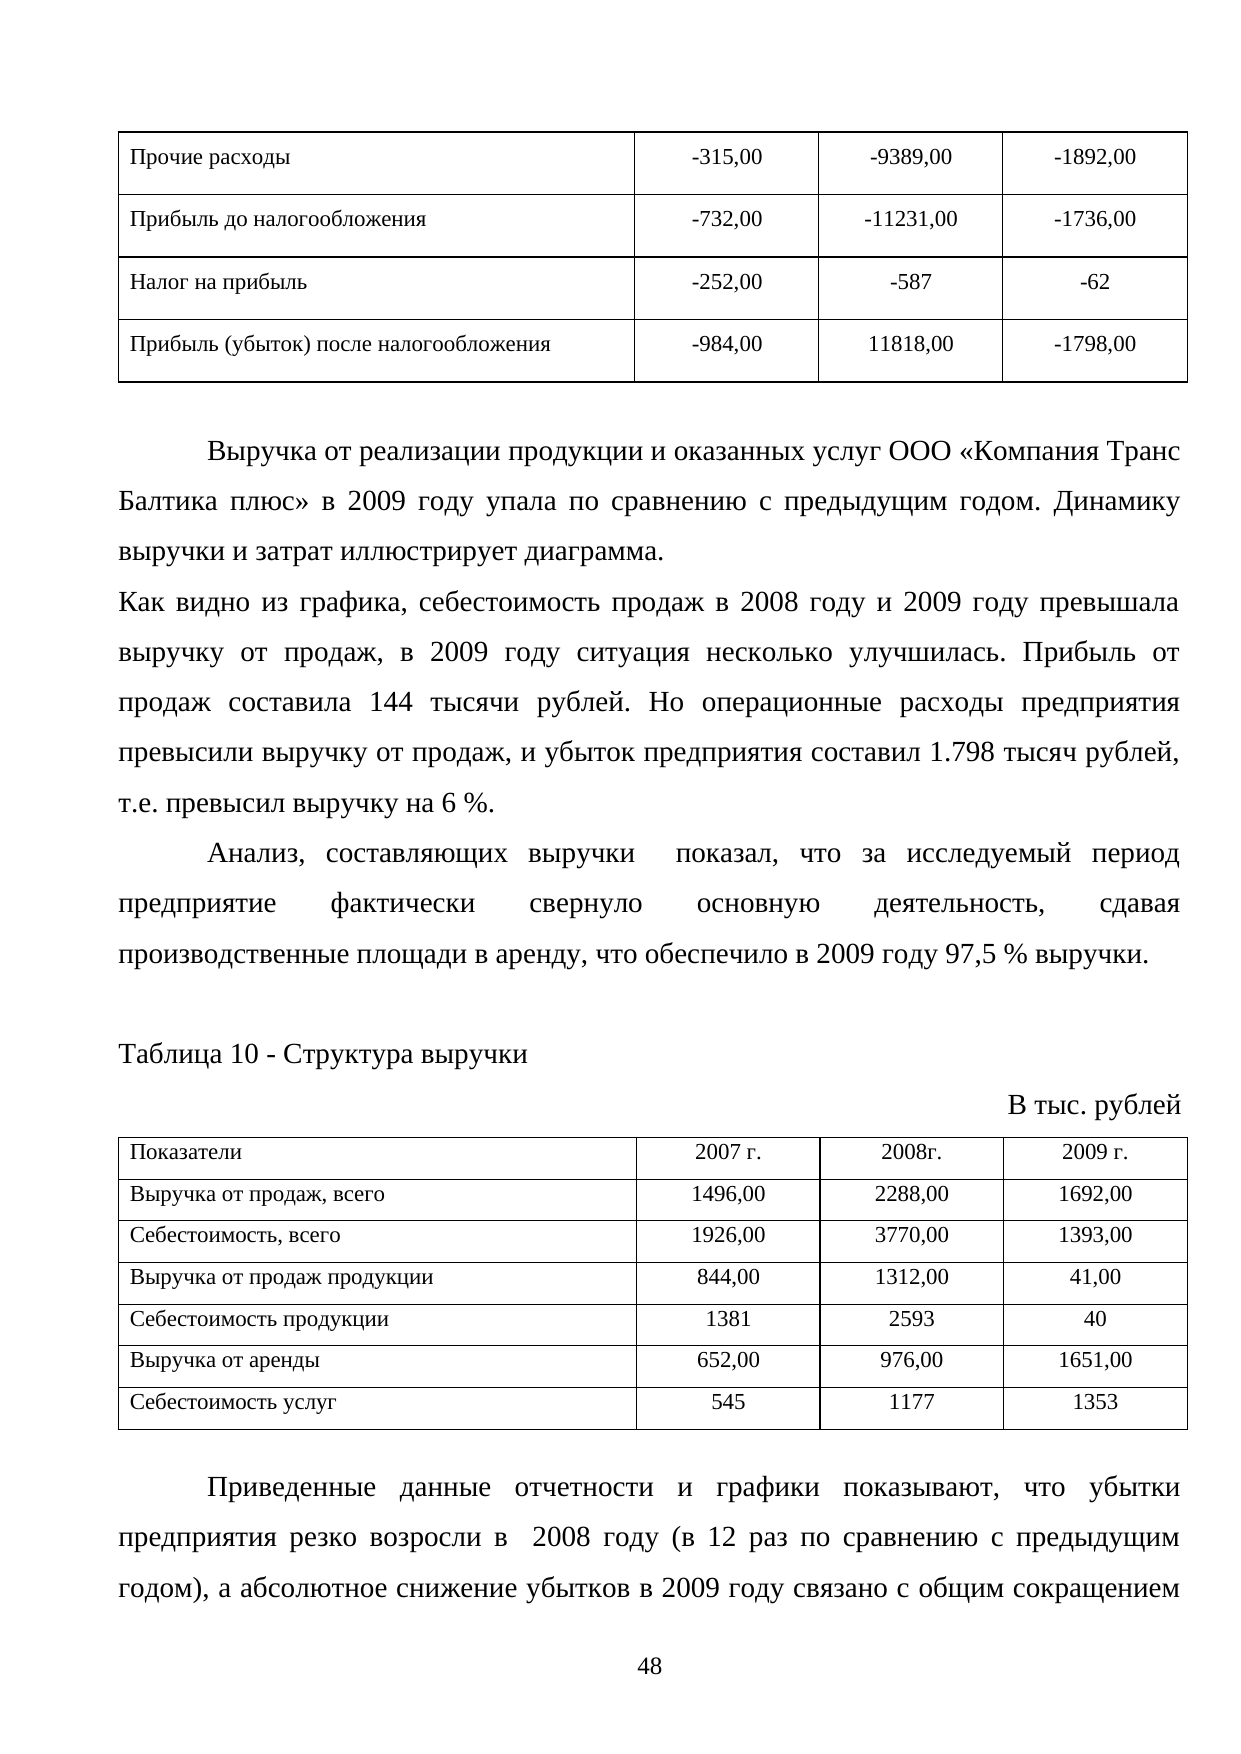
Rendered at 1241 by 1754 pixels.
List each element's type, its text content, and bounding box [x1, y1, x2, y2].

table_cell Выручка от аренды [119, 1346, 636, 1387]
text В тыс. рублей [118, 1087, 1181, 1120]
table_cell -315,00 [635, 133, 818, 194]
table_cell -984,00 [635, 320, 818, 381]
table_cell 3770,00 [821, 1221, 1003, 1262]
table_cell 41,00 [1004, 1263, 1187, 1304]
table_cell 545 [637, 1388, 819, 1429]
table_header 2009 г. [1004, 1138, 1187, 1179]
text Таблица 10 - Структура выручки [118, 1036, 1181, 1070]
table_cell 1692,00 [1004, 1180, 1187, 1220]
table_cell 40 [1004, 1305, 1187, 1345]
table_cell -1892,00 [1003, 133, 1187, 194]
table_cell -1736,00 [1003, 195, 1187, 256]
table_cell 2593 [821, 1305, 1003, 1345]
table_cell Выручка от продаж продукции [119, 1263, 636, 1304]
table_cell 1381 [637, 1305, 819, 1345]
text Как видно из графика, себестоимость продаж в 2008 году и 2009 году превышала выручку от продаж, в 2009 году ситуация несколько улучшилась. Прибыль от продаж составила 144 тысячи рублей. Но операционные расходы предприятия превысили выручку от продаж, и убыток предприятия составил 1.798 тысяч рублей, т.е. превысил выручку на 6 %. [118, 584, 1181, 818]
text Анализ, составляющих выручки показал, что за исследуемый период предприятие фактически свернуло основную деятельность, сдавая производственные площади в аренду, что обеспечило в 2009 году 97,5 % выручки. [118, 835, 1181, 969]
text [118, 1469, 1181, 1603]
table_cell Прочие расходы [119, 133, 634, 194]
table_header Показатели [119, 1138, 636, 1179]
table_cell 652,00 [637, 1346, 819, 1387]
table_header 2008г. [821, 1138, 1003, 1179]
table_cell Прибыль (убыток) после налогообложения [119, 320, 634, 381]
table_cell -62 [1003, 258, 1187, 319]
table_cell 1496,00 [637, 1180, 819, 1220]
table_cell Себестоимость продукции [119, 1305, 636, 1345]
table_cell 844,00 [637, 1263, 819, 1304]
table_cell 1393,00 [1004, 1221, 1187, 1262]
table_cell 2288,00 [821, 1180, 1003, 1220]
table_cell 1353 [1004, 1388, 1187, 1429]
table_header 2007 г. [637, 1138, 819, 1179]
table_cell Налог на прибыль [119, 258, 634, 319]
table_cell -587 [819, 258, 1002, 319]
table_cell 1312,00 [821, 1263, 1003, 1304]
table_cell Себестоимость услуг [119, 1388, 636, 1429]
table_cell 1926,00 [637, 1221, 819, 1262]
table_cell 976,00 [821, 1346, 1003, 1387]
table_cell -1798,00 [1003, 320, 1187, 381]
table_cell -252,00 [635, 258, 818, 319]
table_cell 11818,00 [819, 320, 1002, 381]
table_cell 1177 [821, 1388, 1003, 1429]
table_cell Выручка от продаж, всего [119, 1180, 636, 1220]
table_cell Прибыль до налогообложения [119, 195, 634, 256]
table_cell 1651,00 [1004, 1346, 1187, 1387]
table_cell Себестоимость, всего [119, 1221, 636, 1262]
table_cell -9389,00 [819, 133, 1002, 194]
table_cell -732,00 [635, 195, 818, 256]
text Выручка от реализации продукции и оказанных услуг ООО «Компания Транс Балтика плюс» в 2009 году упала по сравнению с предыдущим годом. Динамику выручки и затрат иллюстрирует диаграмма. [118, 433, 1181, 567]
table_cell -11231,00 [819, 195, 1002, 256]
